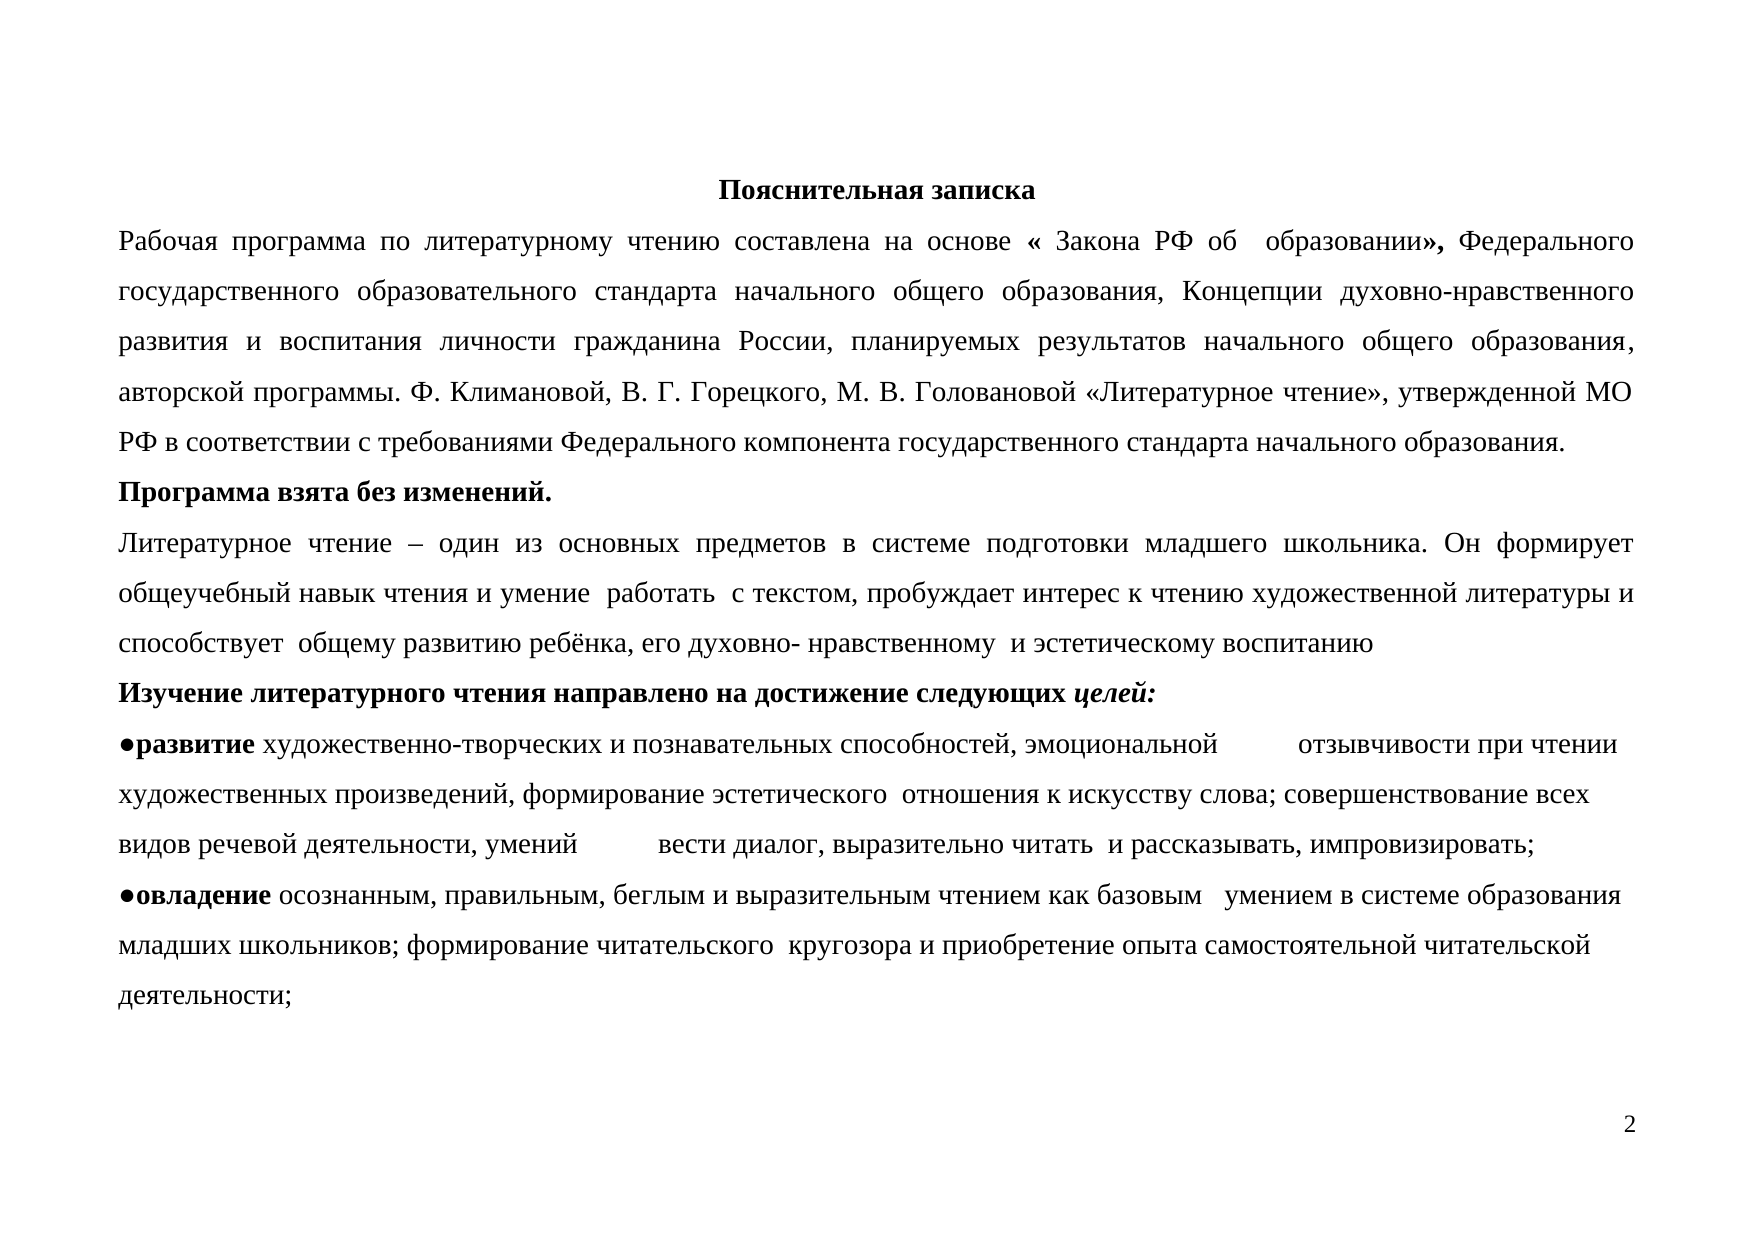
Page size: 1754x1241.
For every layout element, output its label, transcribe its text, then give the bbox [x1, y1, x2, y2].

text Программа взята без изменений. [118, 474, 1634, 508]
text ●развитие художественно-творческих и познавательных способностей, эмоциональной отзывчивости при чтении художественных произведений, формирование эстетического отношения к искусству слова; совершенствование всех видов речевой деятельности, умений вести диалог, выразительно читать и рассказывать, импровизировать; [118, 726, 1636, 860]
text Рабочая программа по литературному чтению составлена на основе « Закона РФ об образовании», Федерального государственного образовательного стандарта начального общего образования, Концепции духовно-нравственного развития и воспитания личности гражданина России, планируемых результатов начального общего образования, авторской программы. Ф. Климановой, В. Г. Горецкого, М. В. Головановой «Литературное чтение», утвержденной МО РФ в соответствии с требованиями Федерального компонента государственного стандарта начального образования. [118, 223, 1634, 458]
text Изучение литературного чтения направлено на достижение следующих целей: [118, 676, 1636, 709]
text ●овладение осознанным, правильным, беглым и выразительным чтением как базовым умением в системе образования младших школьников; формирование читательского кругозора и приобретение опыта самостоятельной читательской деятельности; [118, 877, 1636, 1011]
text Пояснительная записка [118, 172, 1636, 206]
text Литературное чтение – один из основных предметов в системе подготовки младшего школьника. Он формирует общеучебный навык чтения и умение работать с текстом, пробуждает интерес к чтению художественной литературы и способствует общему развитию ребёнка, его духовно- нравственному и эстетическому воспитанию [118, 525, 1636, 659]
